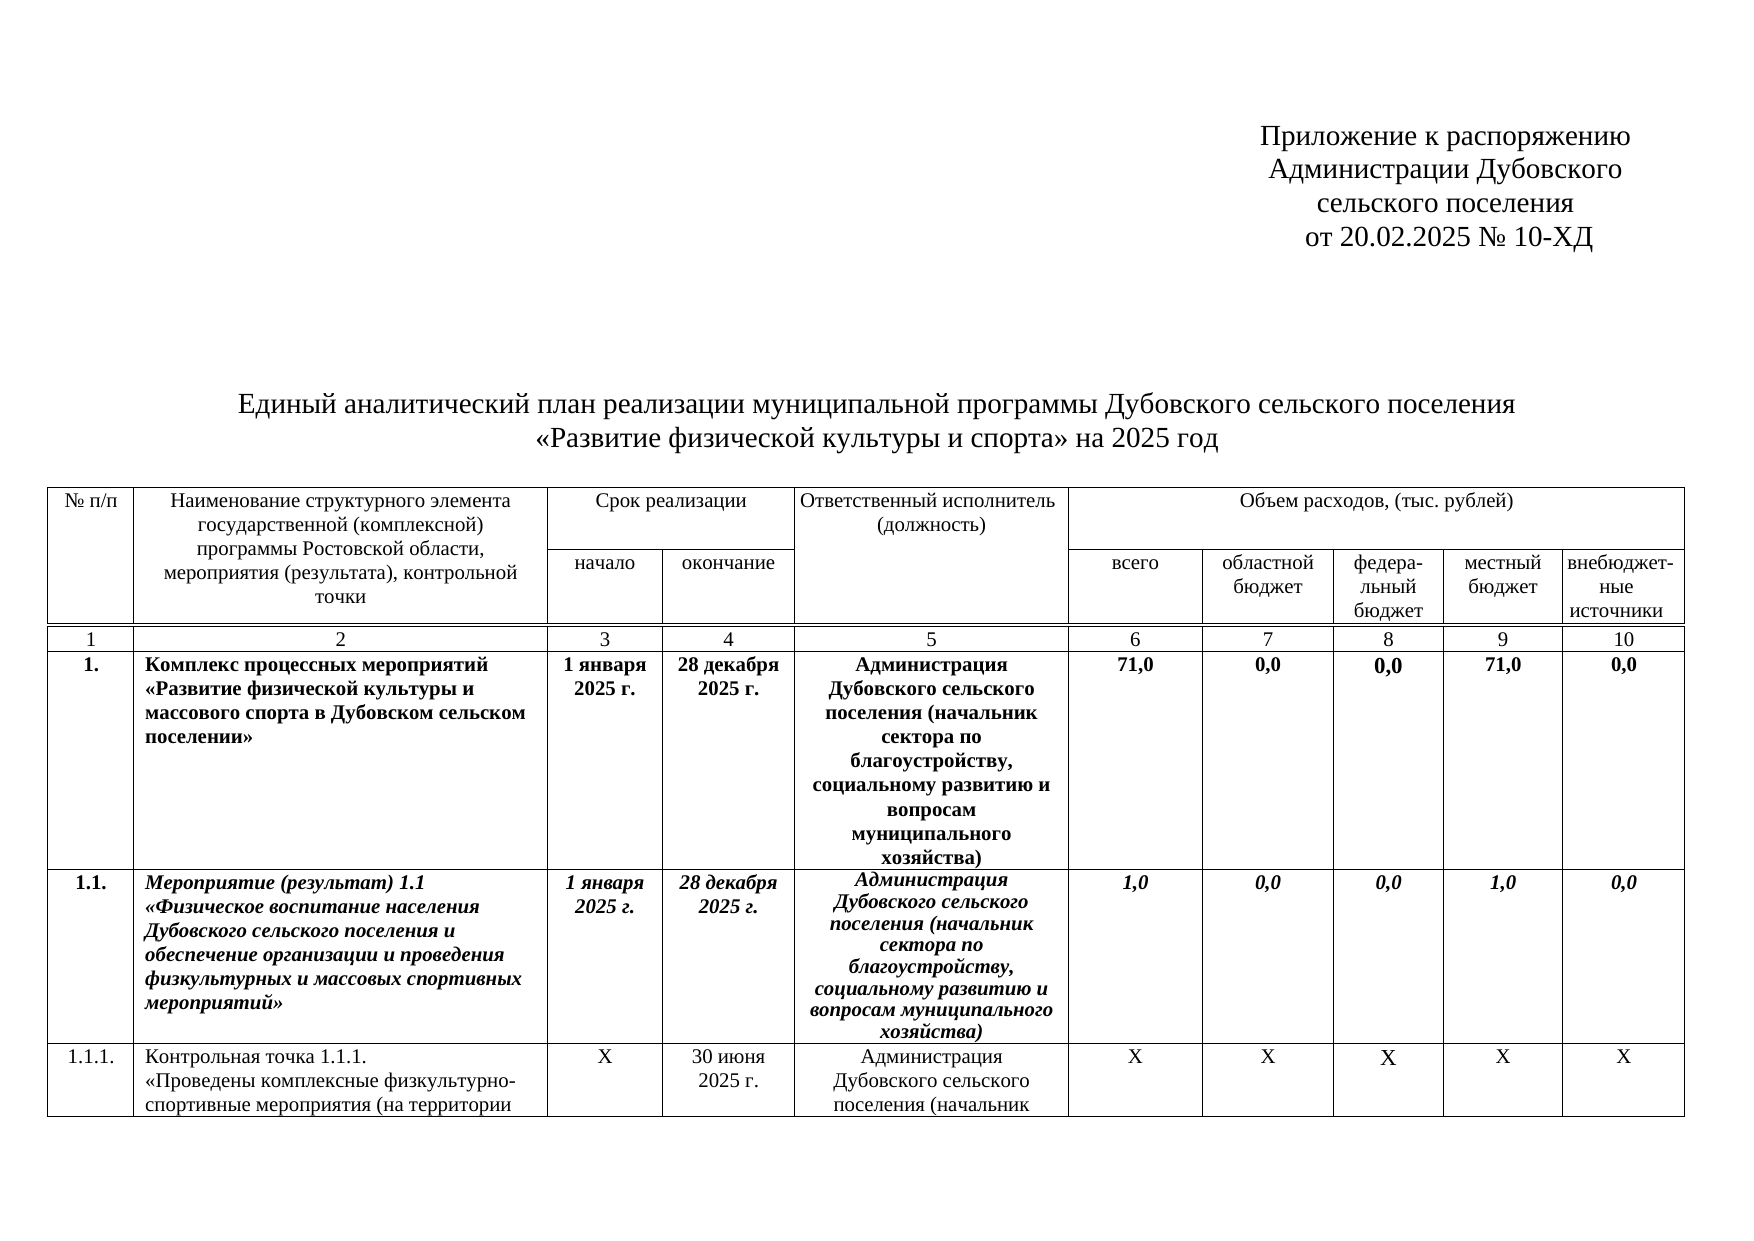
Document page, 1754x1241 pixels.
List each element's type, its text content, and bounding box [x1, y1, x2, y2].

table_cell Х [1563, 1044, 1684, 1116]
text от 20.02.2025 № 10-ХД [1196, 219, 1695, 252]
table_cell местный бюджет [1444, 550, 1562, 622]
table_cell 0,0 [1203, 870, 1333, 1043]
table_cell окончание [663, 550, 794, 622]
table_cell 1.1.1. [48, 1044, 133, 1116]
table_cell 30 июня 2025 г. [663, 1044, 794, 1116]
table_header № п/п [48, 488, 133, 622]
table_cell Администрация Дубовского сельского поселения (начальник сектора по благоустройству, социальному развитию и вопросам муниципального хозяйства) [795, 652, 1068, 869]
table_cell Х [548, 1044, 662, 1116]
table_cell 0,0 [1334, 652, 1443, 869]
table_cell 1. [48, 652, 133, 869]
table_cell начало [548, 550, 662, 622]
table_cell 28 декабря 2025 г. [663, 652, 794, 869]
table_cell 1.1. [48, 870, 133, 1043]
table_cell 28 декабря 2025 г. [663, 870, 794, 1043]
table_cell 1 января 2025 г. [548, 870, 662, 1043]
table_header 6 [1069, 627, 1202, 651]
table_header 3 [548, 627, 662, 651]
table_cell Х [1444, 1044, 1562, 1116]
table_cell Х [1203, 1044, 1333, 1116]
table_header Ответственный исполнитель (должность) [795, 488, 1068, 622]
text «Развитие физической культуры и спорта» на 2025 год [59, 420, 1695, 453]
table_cell Х [1334, 1044, 1443, 1116]
table_cell 0,0 [1563, 652, 1684, 869]
table_header 4 [663, 627, 794, 651]
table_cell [795, 1044, 1068, 1116]
table_header Срок реализации [548, 488, 794, 549]
table_cell 0,0 [1563, 870, 1684, 1043]
text сельского поселения [1196, 185, 1695, 219]
table_cell 71,0 [1444, 652, 1562, 869]
text Приложение к распоряжению Администрации Дубовского [1196, 118, 1695, 185]
table_cell 71,0 [1069, 652, 1202, 869]
table_cell федера-льный бюджет [1334, 550, 1443, 622]
table_header Наименование структурного элемента государственной (комплексной) программы Ростовской области, мероприятия (результата), контрольной точки [134, 488, 547, 622]
table_cell 1 января 2025 г. [548, 652, 662, 869]
table_header 9 [1444, 627, 1562, 651]
text Единый аналитический план реализации муниципальной программы Дубовского сельского поселения [59, 386, 1695, 420]
table_header 5 [795, 627, 1068, 651]
table_cell внебюджет- ные источники [1563, 550, 1684, 622]
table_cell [134, 1044, 547, 1116]
table_header 7 [1203, 627, 1333, 651]
table_cell Мероприятие (результат) 1.1 «Физическое воспитание населения Дубовского сельского поселения и обеспечение организации и проведения физкультурных и массовых спортивных мероприятий» [134, 870, 547, 1043]
table_cell областной бюджет [1203, 550, 1333, 622]
table_header 1 [48, 627, 133, 651]
table_header Объем расходов, (тыс. рублей) [1069, 488, 1684, 549]
table_cell 1,0 [1444, 870, 1562, 1043]
table_header 2 [134, 627, 547, 651]
table_cell Администрация Дубовского сельского поселения (начальник сектора по благоустройству, социальному развитию и вопросам муниципального хозяйства) [795, 870, 1068, 1043]
table_cell 1,0 [1069, 870, 1202, 1043]
table_header 10 [1563, 627, 1684, 651]
table_cell Х [1069, 1044, 1202, 1116]
table_header 8 [1334, 627, 1443, 651]
table_cell 0,0 [1334, 870, 1443, 1043]
table_cell всего [1069, 550, 1202, 622]
table_cell Комплекс процессных мероприятий «Развитие физической культуры и массового спорта в Дубовском сельском поселении» [134, 652, 547, 869]
table_cell 0,0 [1203, 652, 1333, 869]
